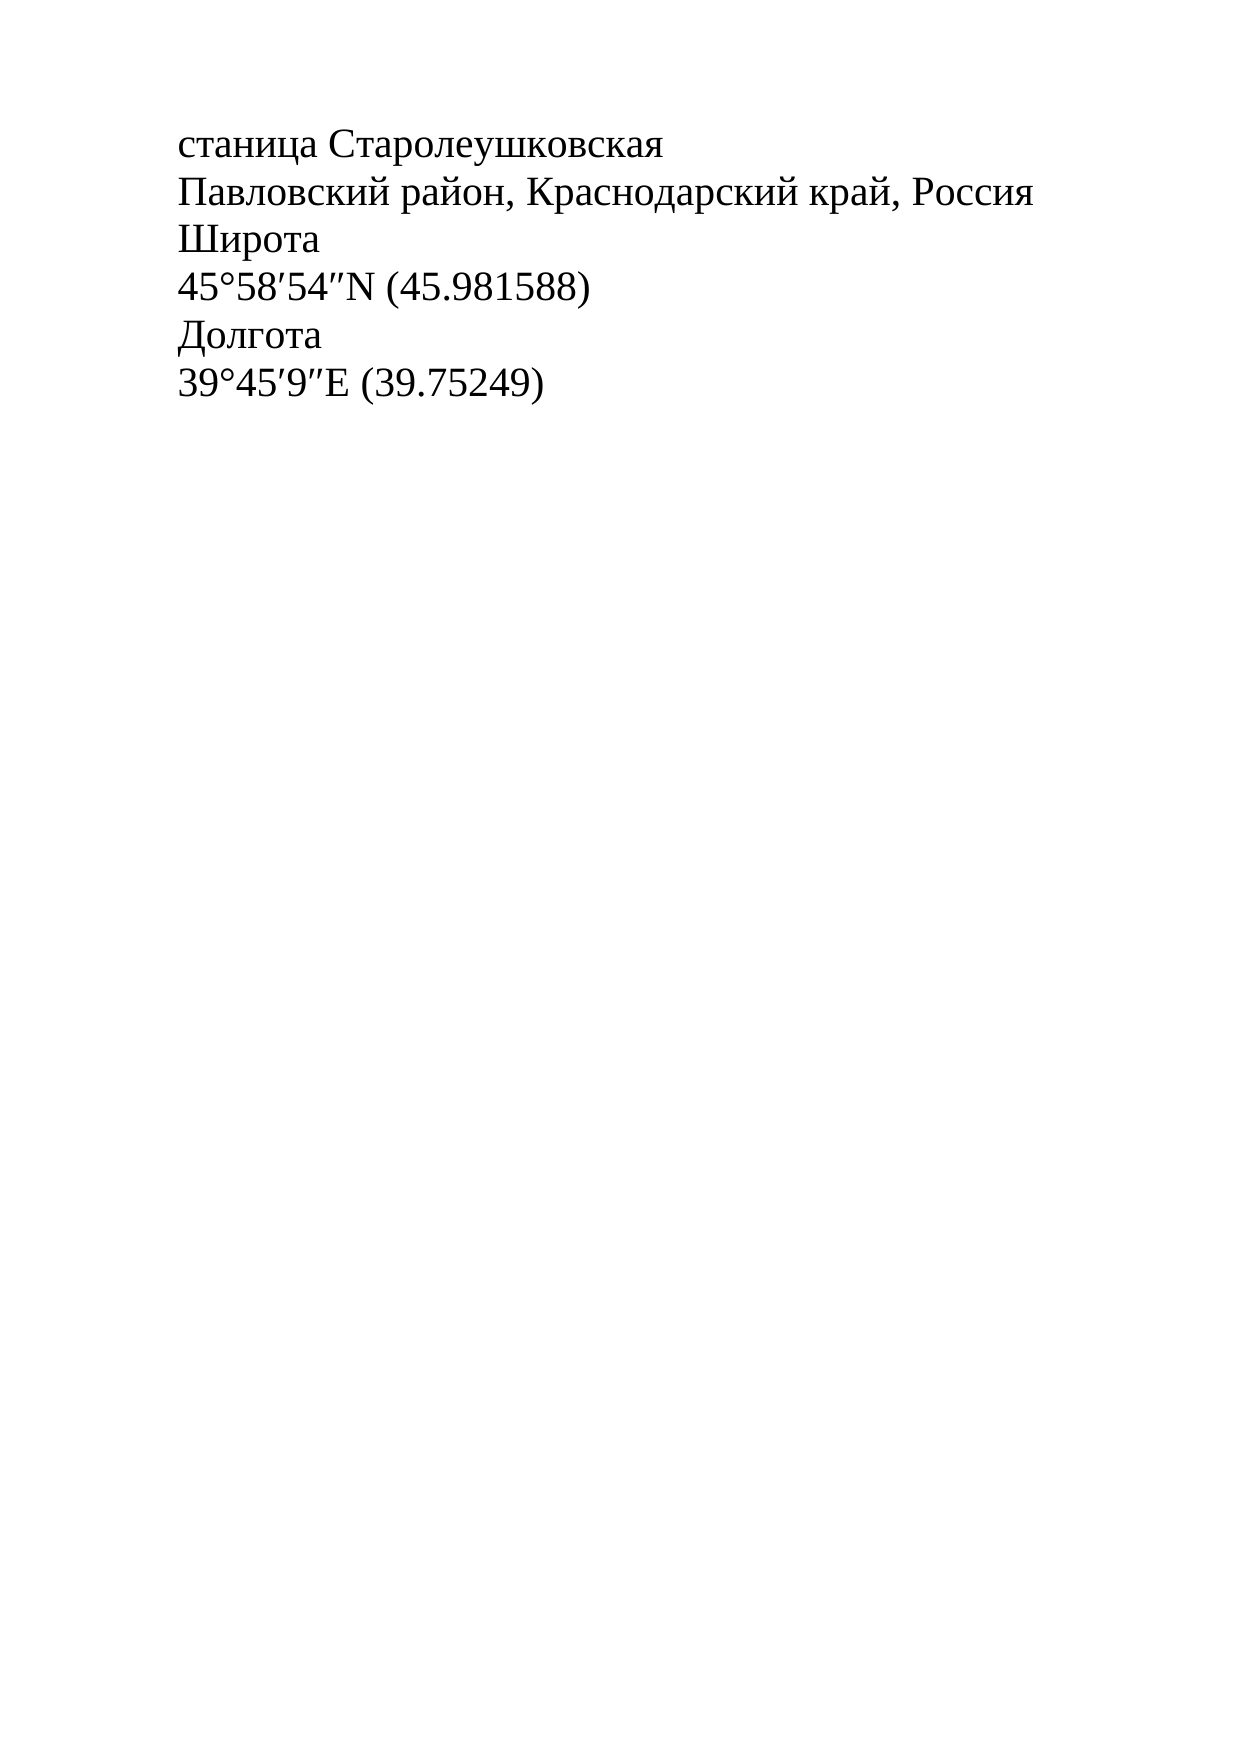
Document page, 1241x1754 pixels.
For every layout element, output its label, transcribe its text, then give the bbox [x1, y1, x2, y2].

text станица Старолеушковская [177, 118, 1152, 166]
text 39°45′9″E (39.75249) [177, 358, 1152, 406]
text Широта [177, 214, 1152, 262]
text Долгота [177, 310, 1152, 358]
text Павловский район, Краснодарский край, Россия [177, 166, 1152, 214]
text 45°58′54″N (45.981588) [177, 262, 1152, 310]
